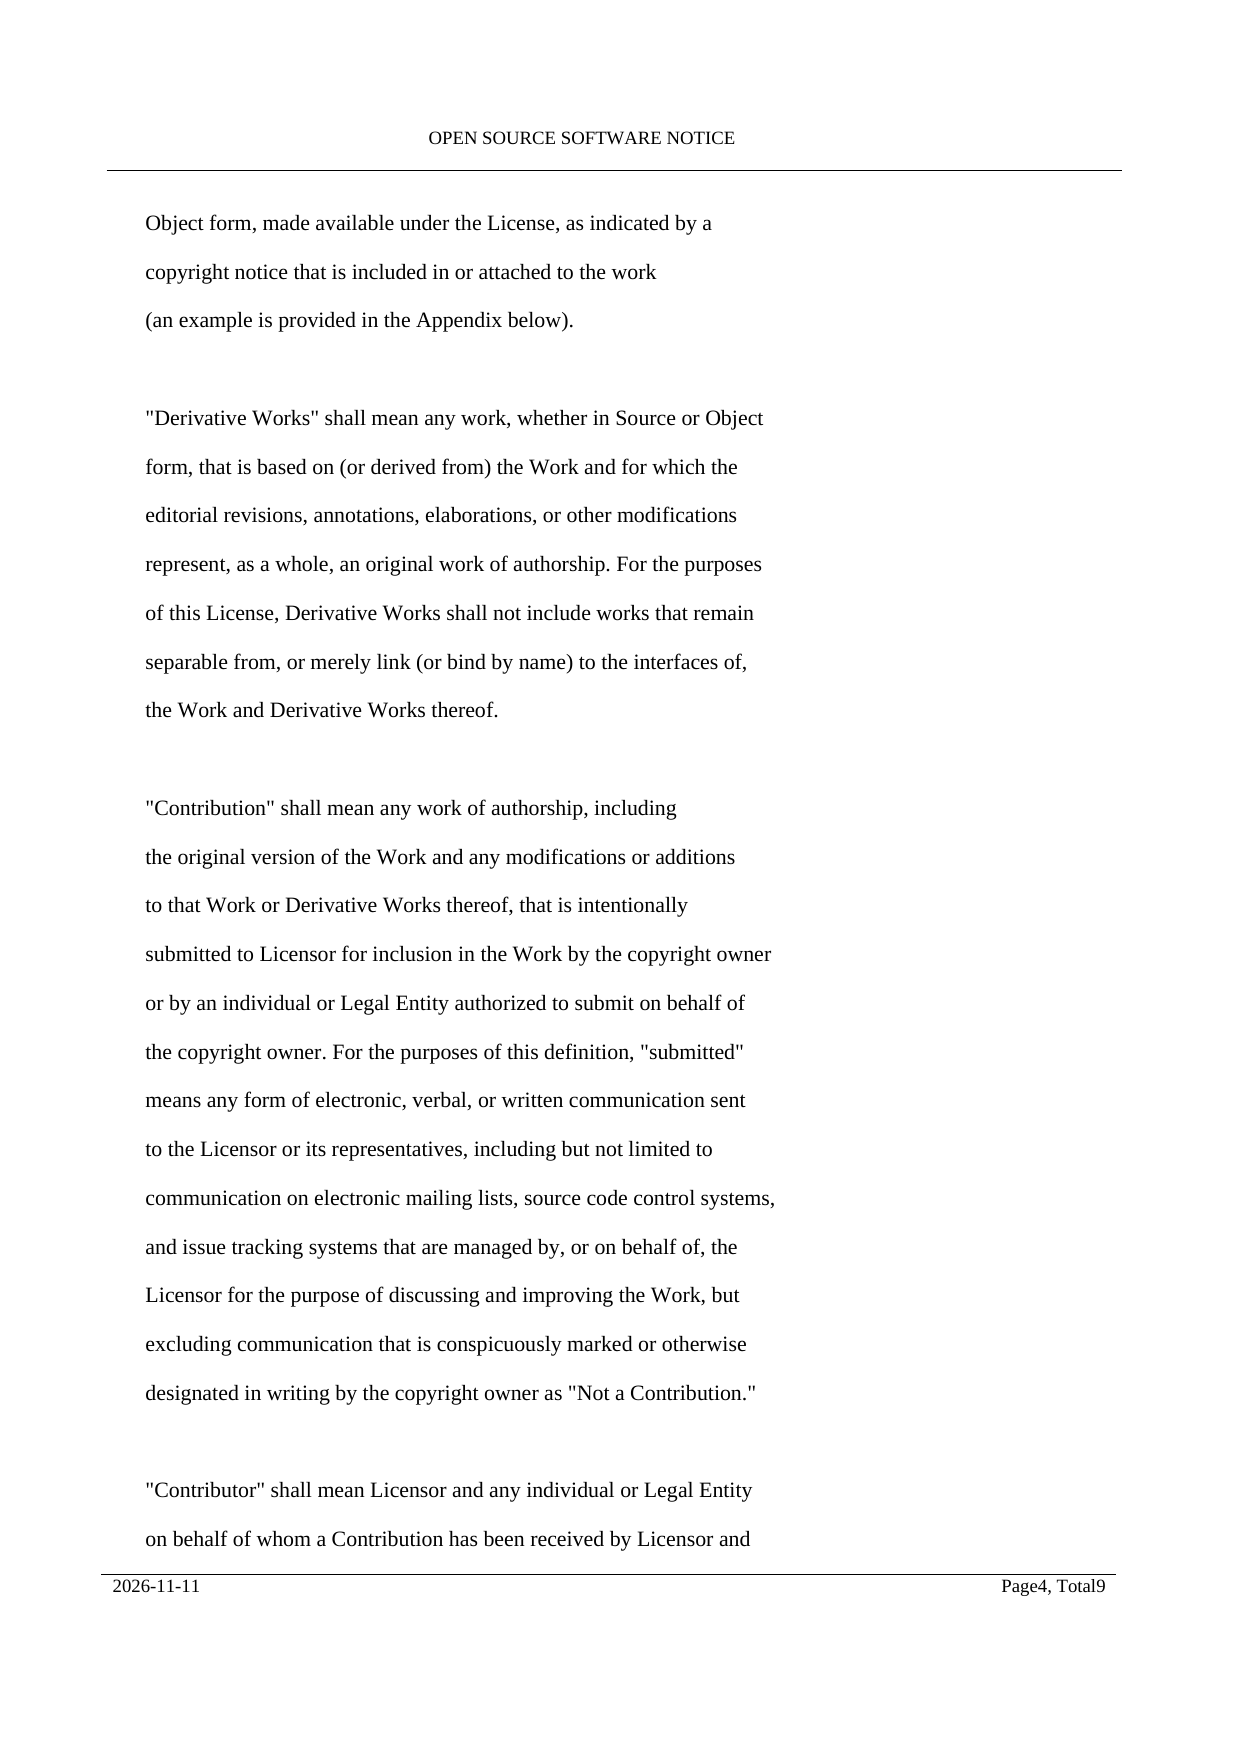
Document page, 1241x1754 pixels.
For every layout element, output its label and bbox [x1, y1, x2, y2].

text [112, 206, 1128, 1555]
